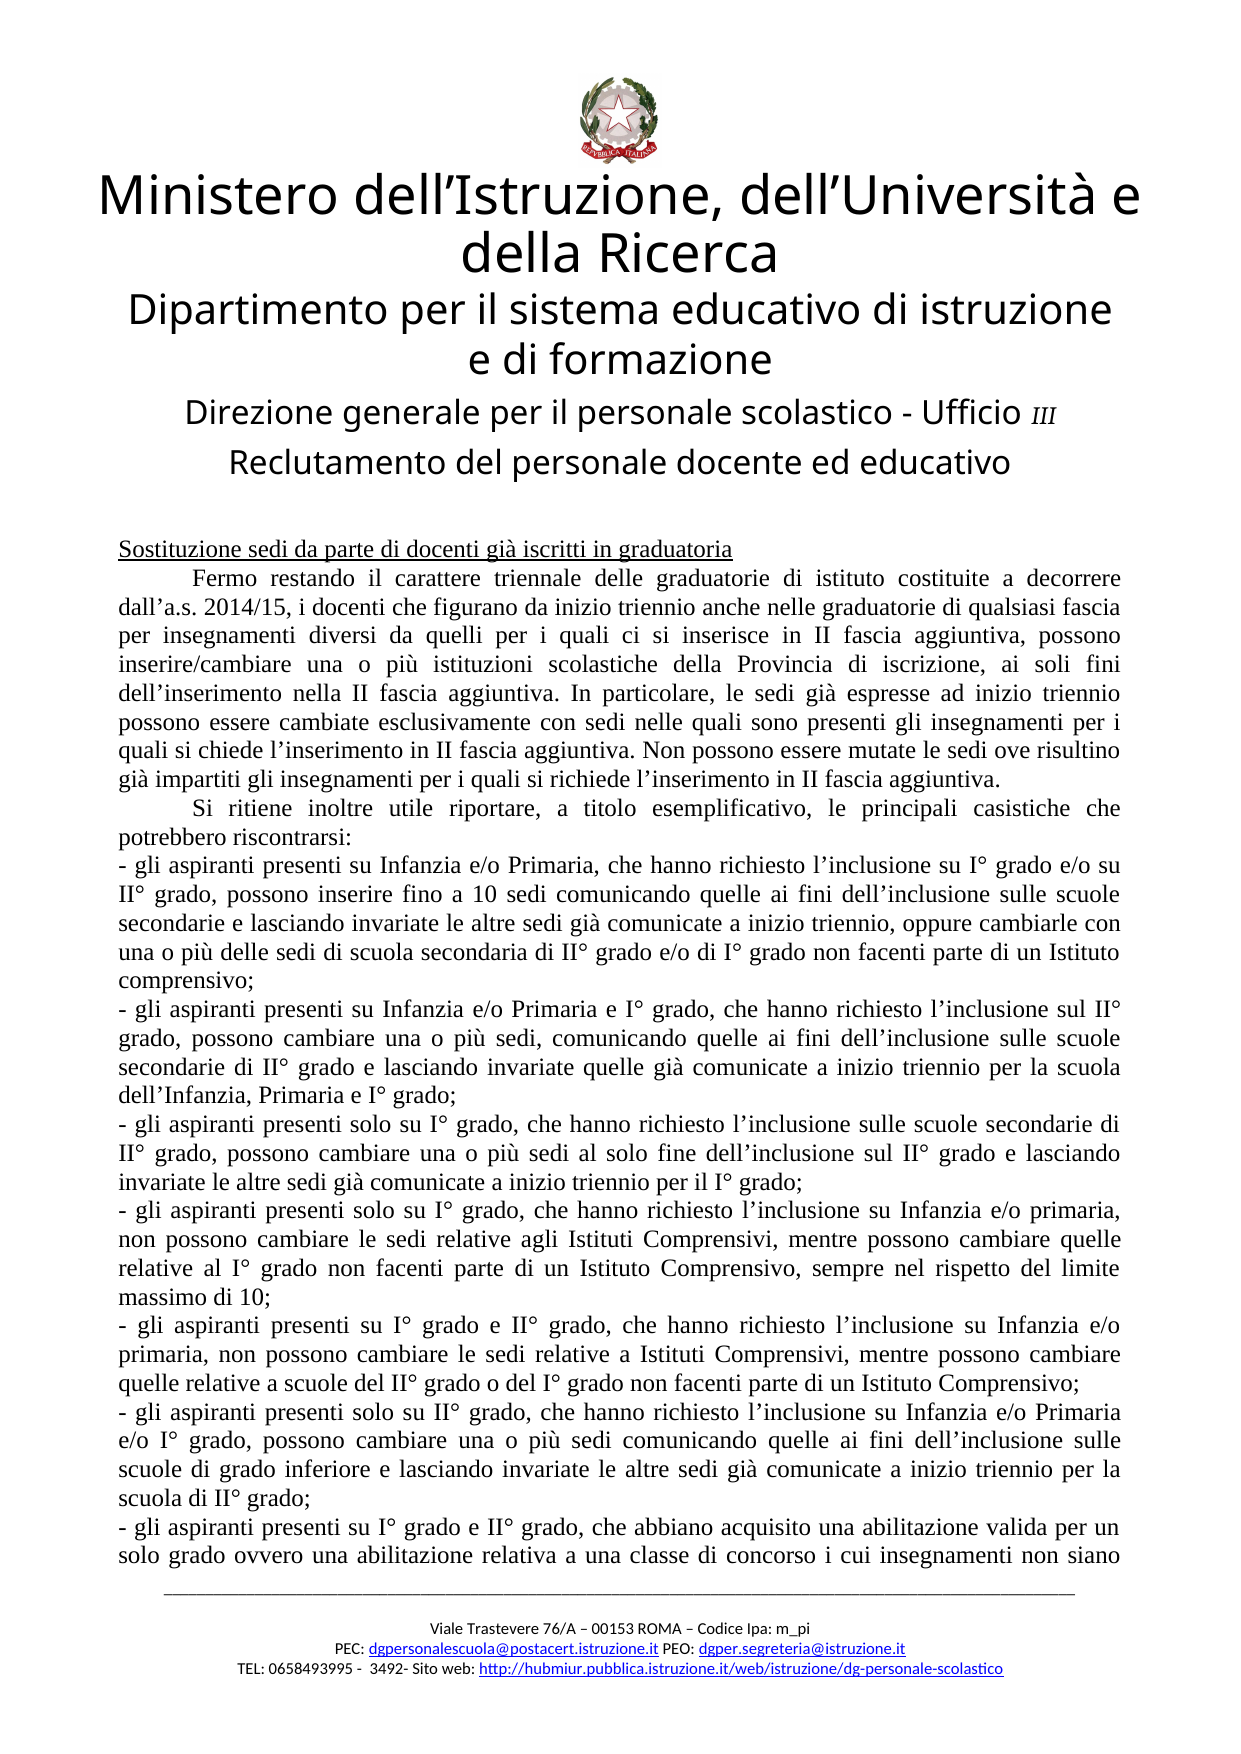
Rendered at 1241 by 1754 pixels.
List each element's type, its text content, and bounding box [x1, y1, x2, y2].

text - gli aspiranti presenti su I° grado e II° grado, che abbiano acquisito una abilitazione valida per un solo grado ovvero una abilitazione relativa a una classe di concorso i cui insegnamenti non siano impartiti in una o più delle sedi scelte in occasione della costituzione triennale delle graduatorie, possono cambiare una o più delle sedi ove l’insegnamento non è impartito, nel rispetto dei vincoli sopra illustrati; [118, 1512, 1122, 1569]
picture [577, 73, 663, 168]
text - gli aspiranti presenti solo su I° grado, che hanno richiesto l’inclusione su Infanzia e/o primaria, non possono cambiare le sedi relative agli Istituti Comprensivi, mentre possono cambiare quelle relative al I° grado non facenti parte di un Istituto Comprensivo, sempre nel rispetto del limite massimo di 10; [118, 1196, 1122, 1311]
text - gli aspiranti presenti solo su I° grado, che hanno richiesto l’inclusione sulle scuole secondarie di II° grado, possono cambiare una o più sedi al solo fine dell’inclusione sul II° grado e lasciando invariate le altre sedi già comunicate a inizio triennio per il I° grado; [118, 1109, 1122, 1196]
text - gli aspiranti presenti su Infanzia e/o Primaria e I° grado, che hanno richiesto l’inclusione sul II° grado, possono cambiare una o più sedi, comunicando quelle ai fini dell’inclusione sulle scuole secondarie di II° grado e lasciando invariate quelle già comunicate a inizio triennio per la scuola dell’Infanzia, Primaria e I° grado; [118, 994, 1122, 1109]
text - gli aspiranti presenti solo su II° grado, che hanno richiesto l’inclusione su Infanzia e/o Primaria e/o I° grado, possono cambiare una o più sedi comunicando quelle ai fini dell’inclusione sulle scuole di grado inferiore e lasciando invariate le altre sedi già comunicate a inizio triennio per la scuola di II° grado; [118, 1397, 1122, 1512]
text - gli aspiranti presenti su Infanzia e/o Primaria, che hanno richiesto l’inclusione su I° grado e/o su II° grado, possono inserire fino a 10 sedi comunicando quelle ai fini dell’inclusione sulle scuole secondarie e lasciando invariate le altre sedi già comunicate a inizio triennio, oppure cambiarle con una o più delle sedi di scuola secondaria di II° grado e/o di I° grado non facenti parte di un Istituto comprensivo; [118, 851, 1122, 994]
text Fermo restando il carattere triennale delle graduatorie di istituto costituite a decorrere dall’a.s. 2014/15, i docenti che figurano da inizio triennio anche nelle graduatorie di qualsiasi fascia per insegnamenti diversi da quelli per i quali ci si inserisce in II fascia aggiuntiva, possono inserire/cambiare una o più istituzioni scolastiche della Provincia di iscrizione, ai soli fini dell’inserimento nella II fascia aggiuntiva. In particolare, le sedi già espresse ad inizio triennio possono essere cambiate esclusivamente con sedi nelle quali sono presenti gli insegnamenti per i quali si chiede l’inserimento in II fascia aggiuntiva. Non possono essere mutate le sedi ove risultino già impartiti gli insegnamenti per i quali si richiede l’inserimento in II fascia aggiuntiva. [118, 563, 1122, 793]
text Si ritiene inoltre utile riportare, a titolo esemplificativo, le principali casistiche che potrebbero riscontrarsi: [118, 793, 1122, 851]
text - gli aspiranti presenti su I° grado e II° grado, che hanno richiesto l’inclusione su Infanzia e/o primaria, non possono cambiare le sedi relative a Istituti Comprensivi, mentre possono cambiare quelle relative a scuole del II° grado o del I° grado non facenti parte di un Istituto Comprensivo; [118, 1311, 1122, 1397]
text Sostituzione sedi da parte di docenti già iscritti in graduatoria [118, 534, 1122, 563]
